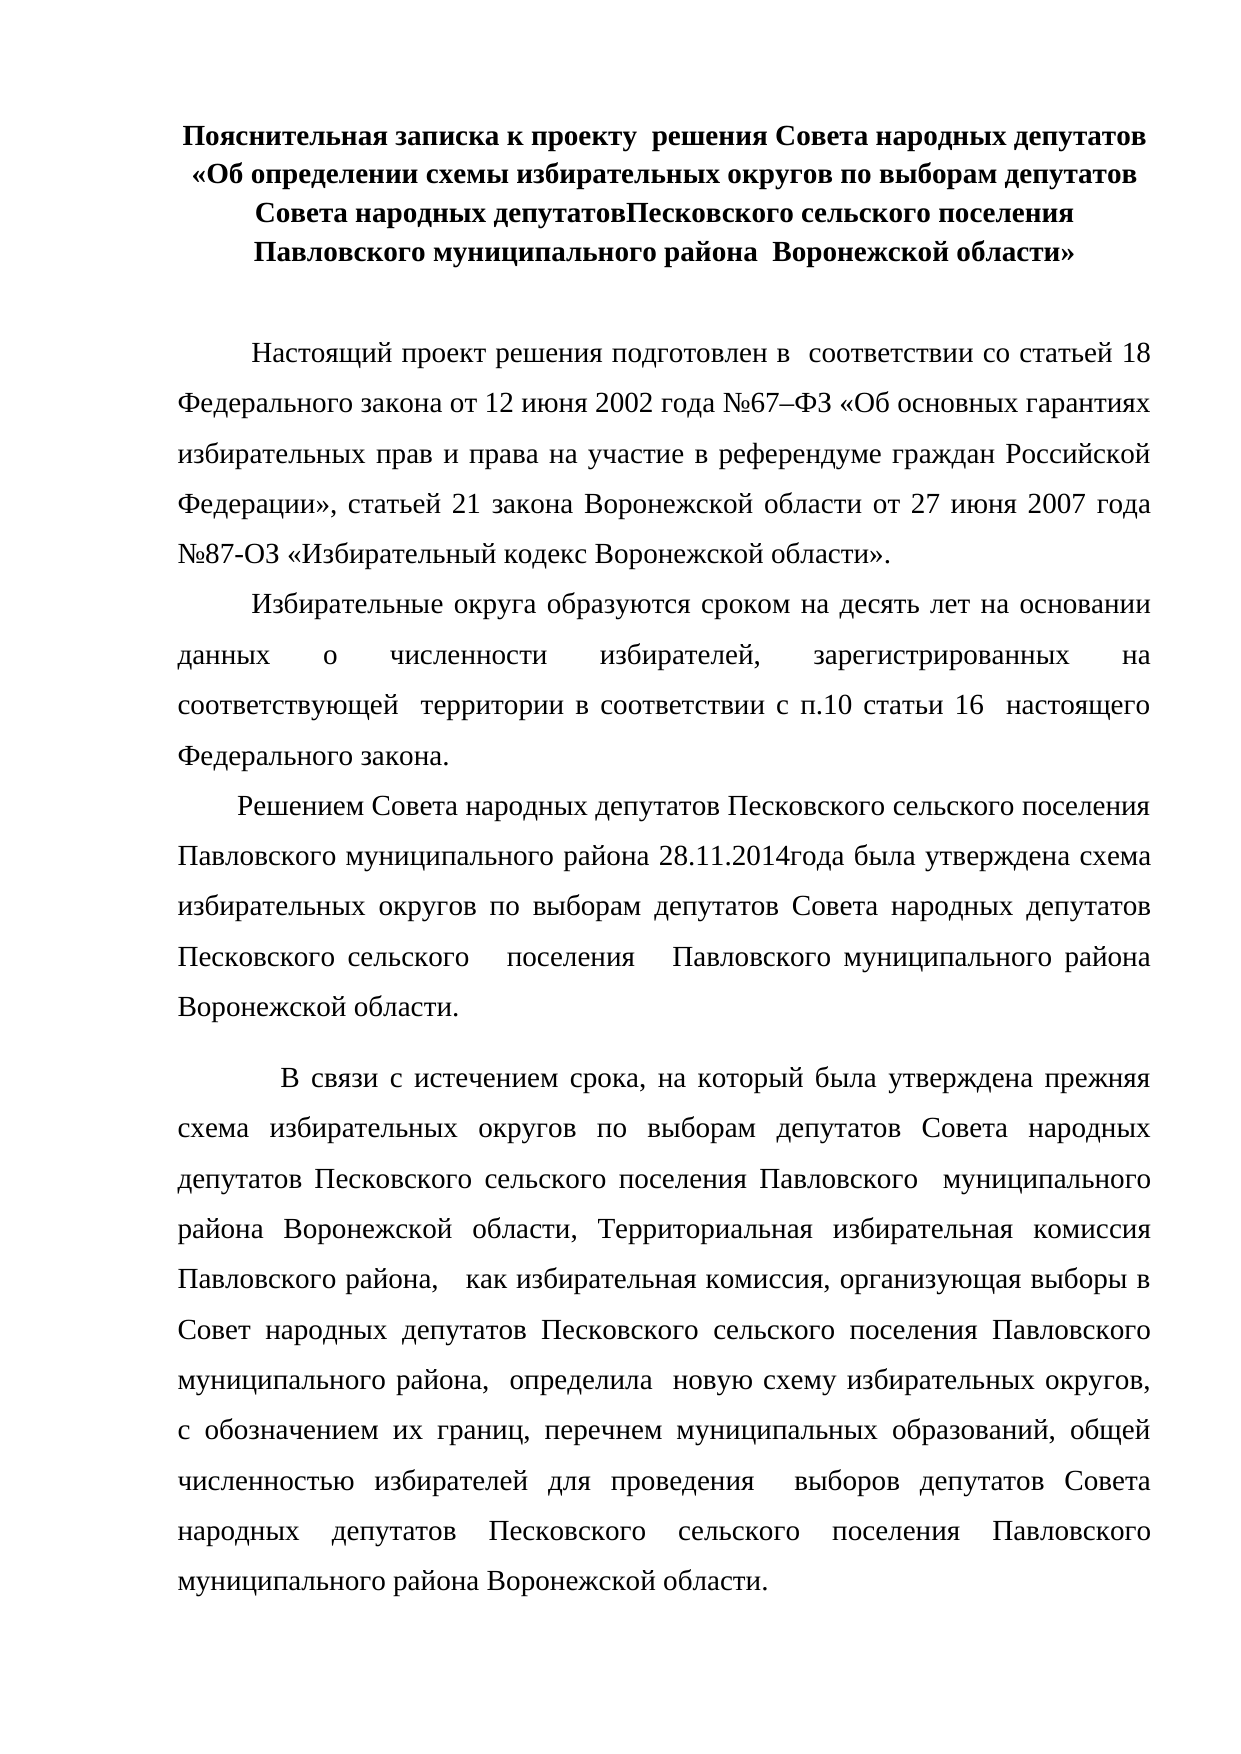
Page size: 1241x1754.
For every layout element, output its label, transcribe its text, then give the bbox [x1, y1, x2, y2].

text Пояснительная записка к проекту решения Совета народных депутатов «Об определении схемы избирательных округов по выборам депутатов Совета народных депутатовПесковского сельского поселения Павловского муниципального района Воронежской области» [177, 118, 1152, 267]
text Решением Совета народных депутатов Песковского сельского поселения Павловского муниципального района 28.11.2014года была утверждена схема избирательных округов по выборам депутатов Совета народных депутатов Песковского сельского поселения Павловского муниципального района Воронежской области. [177, 788, 1152, 1023]
text В связи с истечением срока, на который была утверждена прежняя схема избирательных округов по выборам депутатов Совета народных депутатов Песковского сельского поселения Павловского муниципального района Воронежской области, Территориальная избирательная комиссия Павловского района, как избирательная комиссия, организующая выборы в Совет народных депутатов Песковского сельского поселения Павловского муниципального района, определила новую схему избирательных округов, с обозначением их границ, перечнем муниципальных образований, общей численностью избирателей для проведения выборов депутатов Совета народных депутатов Песковского сельского поселения Павловского муниципального района Воронежской области. [177, 1060, 1152, 1597]
text Настоящий проект решения подготовлен в соответствии со статьей 18 Федерального закона от 12 июня 2002 года №67–ФЗ «Об основных гарантиях избирательных прав и права на участие в референдуме граждан Российской Федерации», статьей 21 закона Воронежской области от 27 июня 2007 года №87-ОЗ «Избирательный кодекс Воронежской области». [177, 335, 1152, 570]
text Избирательные округа образуются сроком на десять лет на основании данных о численности избирателей, зарегистрированных на соответствующей территории в соответствии с п.10 статьи 16 настоящего Федерального закона. [177, 587, 1152, 771]
